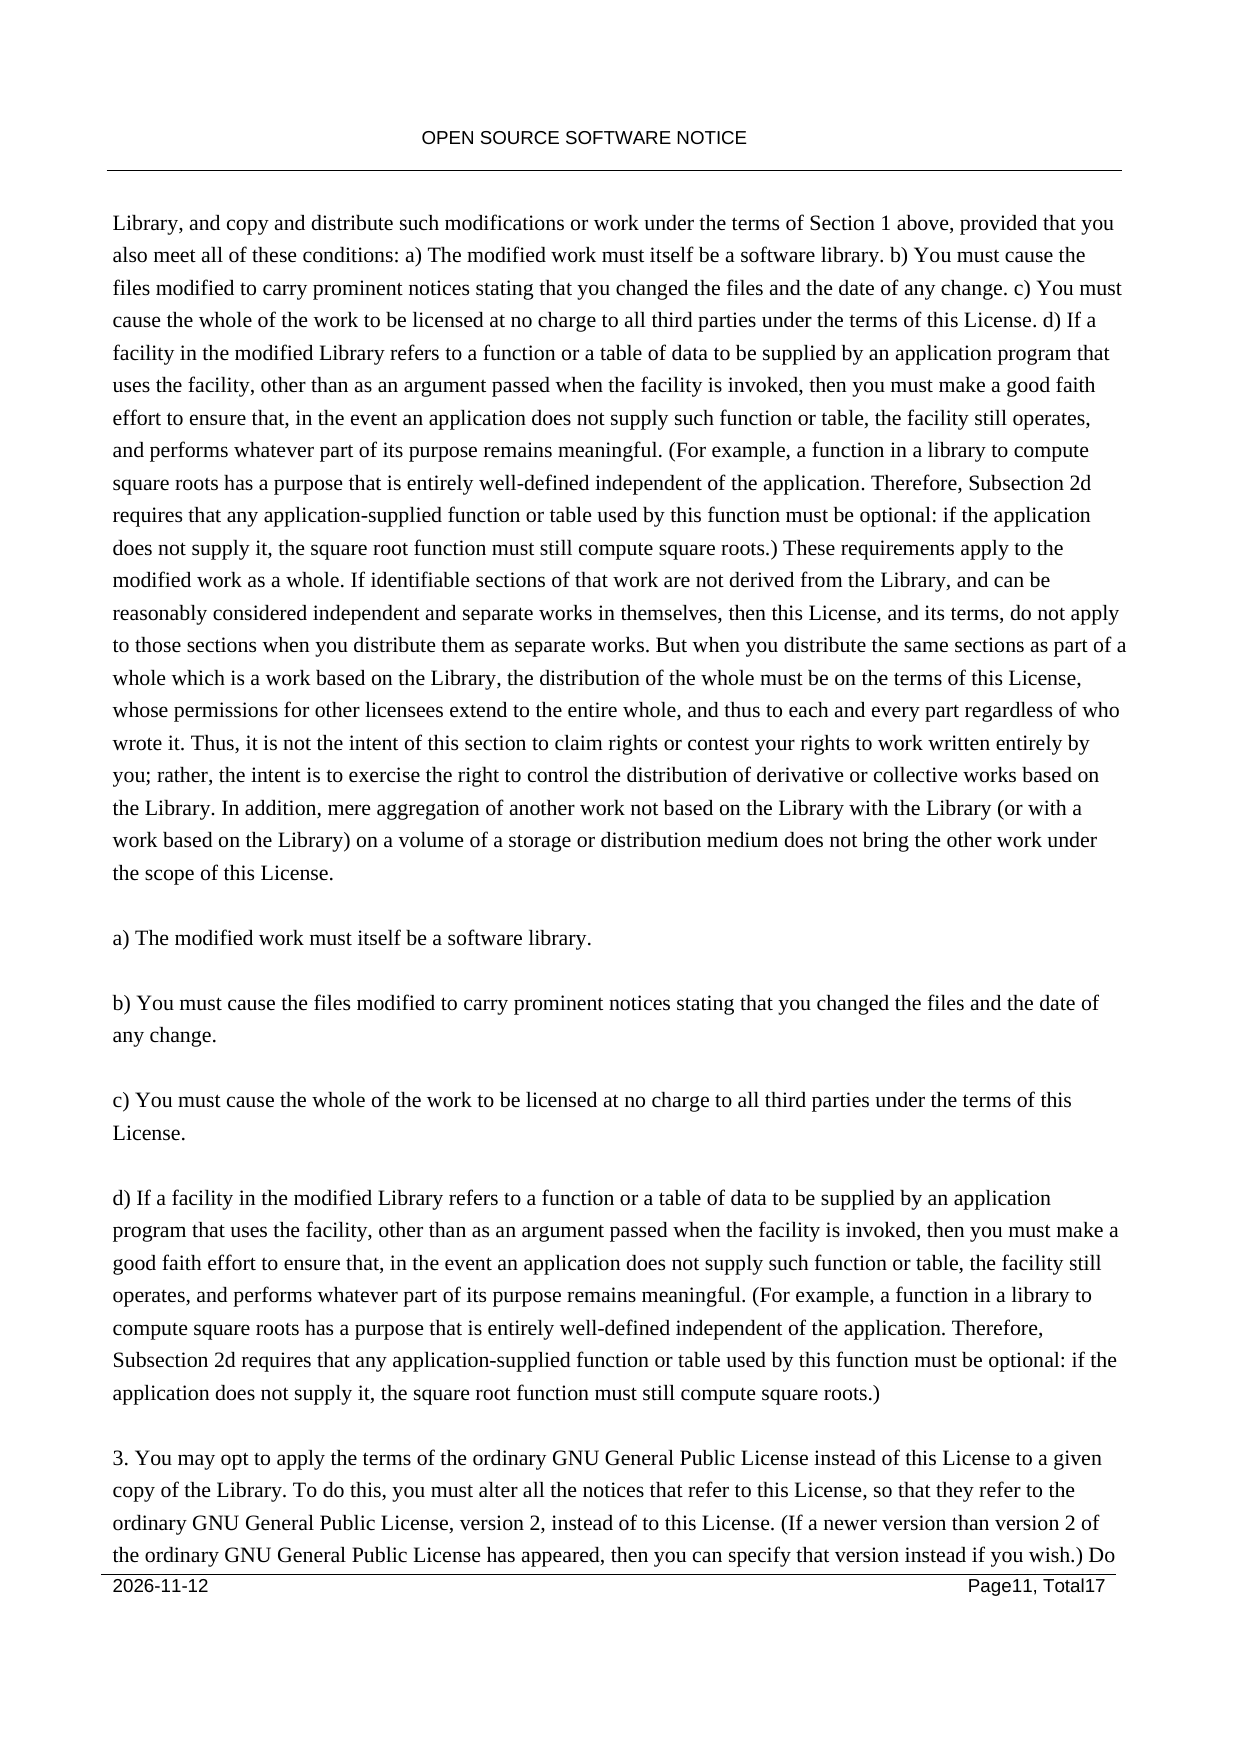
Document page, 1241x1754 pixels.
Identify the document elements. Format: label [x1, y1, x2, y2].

text [112, 206, 1128, 1571]
